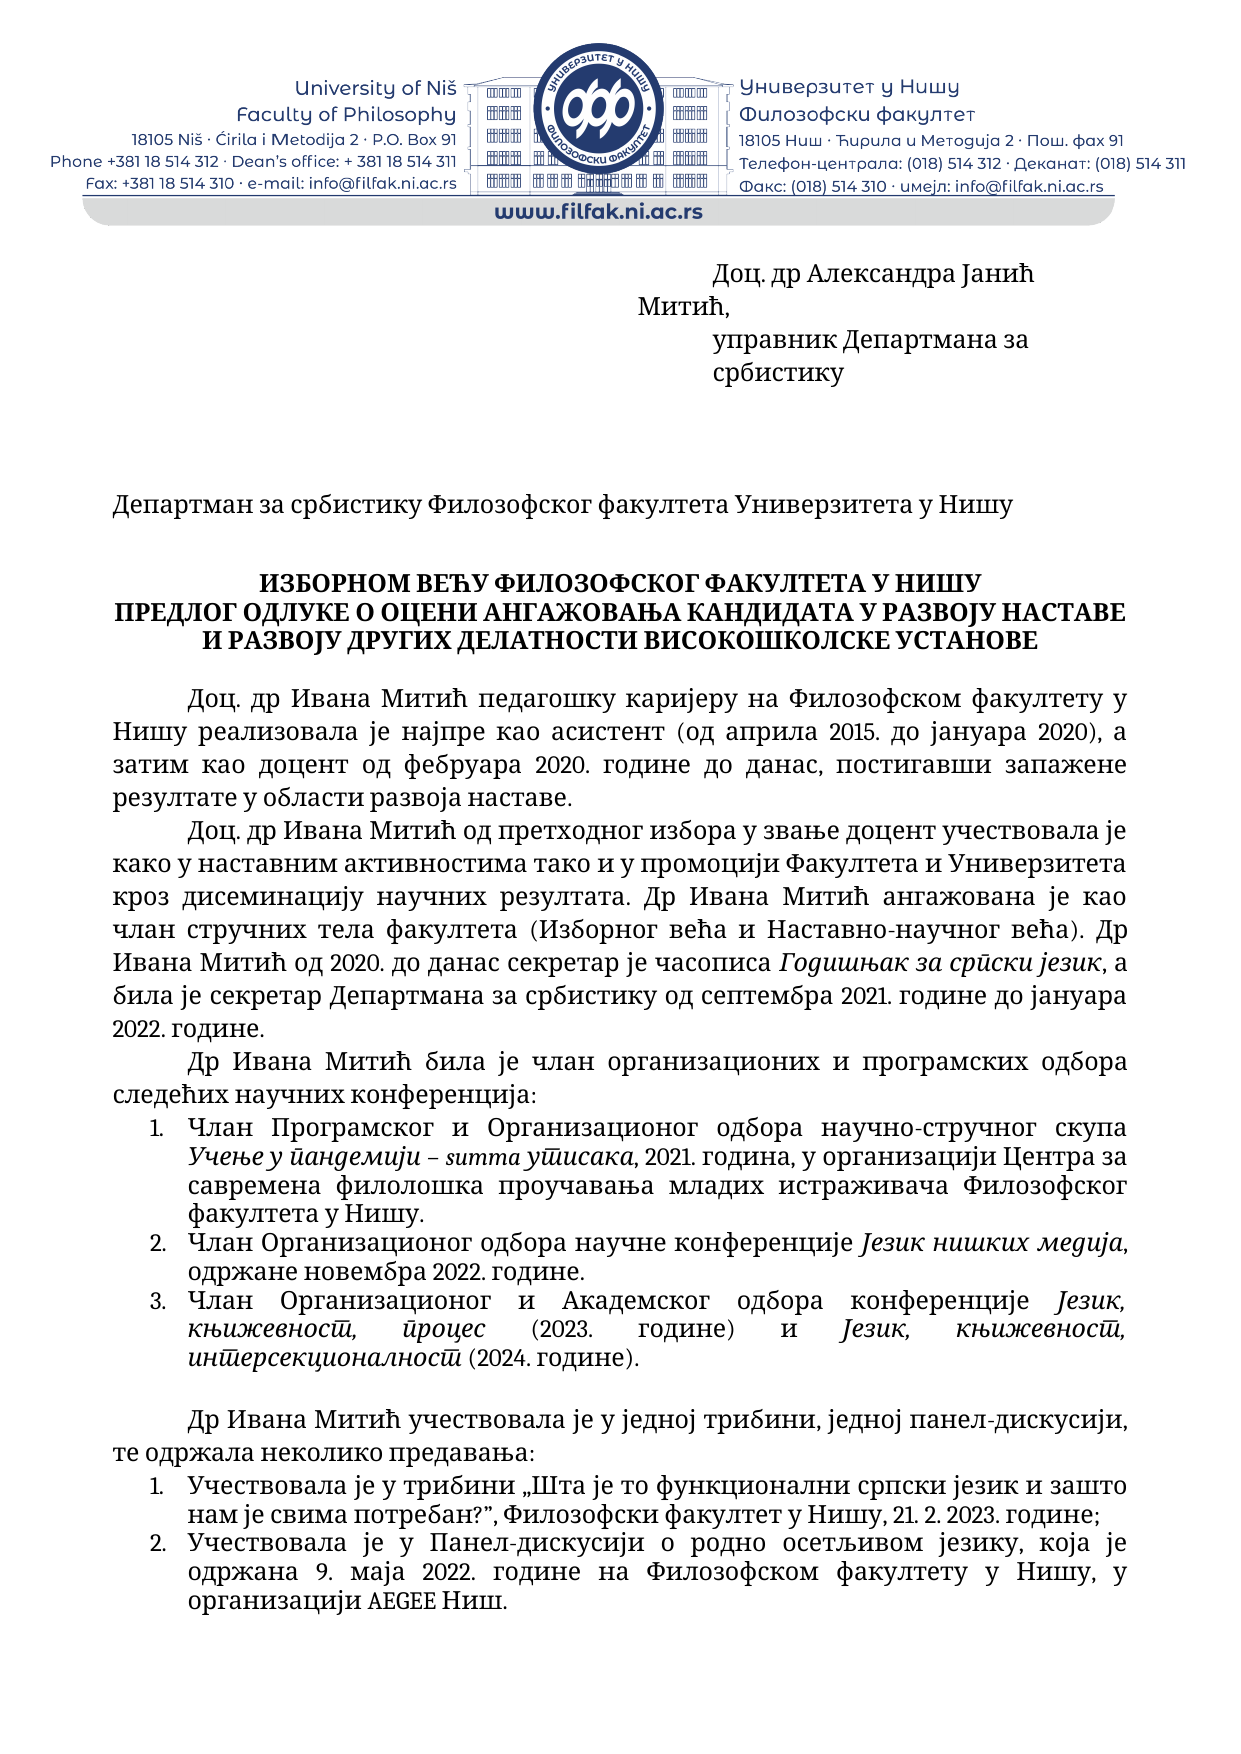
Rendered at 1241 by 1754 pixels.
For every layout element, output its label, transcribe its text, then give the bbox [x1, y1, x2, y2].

text управник Департмана за србистику [712, 326, 1128, 388]
list Члан Организационог одбора научне конференције Језик нишких медија, одржане новембра 2022. године. [150, 1229, 1128, 1287]
text ПРЕДЛОГ ОДЛУКЕ О ОЦЕНИ АНГАЖОВАЊА КАНДИДАТА У РАЗВОЈУ НАСТАВЕ И РАЗВОЈУ ДРУГИХ ДЕЛАТНОСТИ ВИСОКОШКОЛСКЕ УСТАНОВЕ [112, 598, 1128, 656]
list Учествовала је у трибини „Шта је то функционални српски језик и зашто нам је свима потребан?”, Филозофски факултет у Нишу, 21. 2. 2023. године; [150, 1472, 1128, 1529]
text Др Ивана Митић била је члан организационих и програмских одбора следећих научних конференција: [112, 1048, 1128, 1110]
list Члан Организационог и Академског одбора конференције Језик, књижевност, процес (2023. године) и Језик, књижевност, интерсекционалност (2024. године). [150, 1287, 1128, 1373]
picture [29, 41, 1211, 227]
text Доц. др Ивана Митић педагошку каријеру на Филозофском факултету у Нишу реализовала је најпре као асистент (од априла 2015. до јануара 2020), а затим као доцент од фебруара 2020. године до данас, постигавши запажене резултате у области развоја наставе. [112, 685, 1128, 813]
list Члан Програмског и Организационог одбора научно-стручног скупа Учење у пандемији – summa утисака, 2021. година, у организацији Центра за савремена филолошка проучавања младих истраживача Филозофског факултета у Нишу. [150, 1114, 1128, 1229]
text Департман за србистику Филозофског факултета Универзитета у Нишу [112, 491, 1128, 520]
text Др Ивана Митић учествовала је у једној трибини, једној панел-дискусији, те одржала неколико предавања: [112, 1406, 1128, 1468]
text Доц. др Александра Јанић Митић, [637, 260, 1128, 322]
text Доц. др Ивана Митић од претходног избора у звање доцент учествовала је како у наставним активностима тако и у промоцији Факултета и Универзитета кроз дисеминацију научних резултата. Др Ивана Митић ангажована је као члан стручних тела факултета (Изборног већа и Наставно-научног већа). Др Ивана Митић од 2020. до данас секретар је часописа Годишњак за српски језик, а била је секретар Департмана за србистику од септембра 2021. године до јануара 2022. године. [112, 817, 1128, 1044]
text ИЗБОРНОМ ВЕЋУ ФИЛОЗОФСКОГ ФАКУЛТЕТА У НИШУ [112, 570, 1128, 598]
list Учествовала је у Панел-дискусији о родно осетљивом језику, која је одржана 9. маја 2022. године на Филозофском факултету у Нишу, у организацији AEGEE Ниш. [150, 1529, 1128, 1616]
